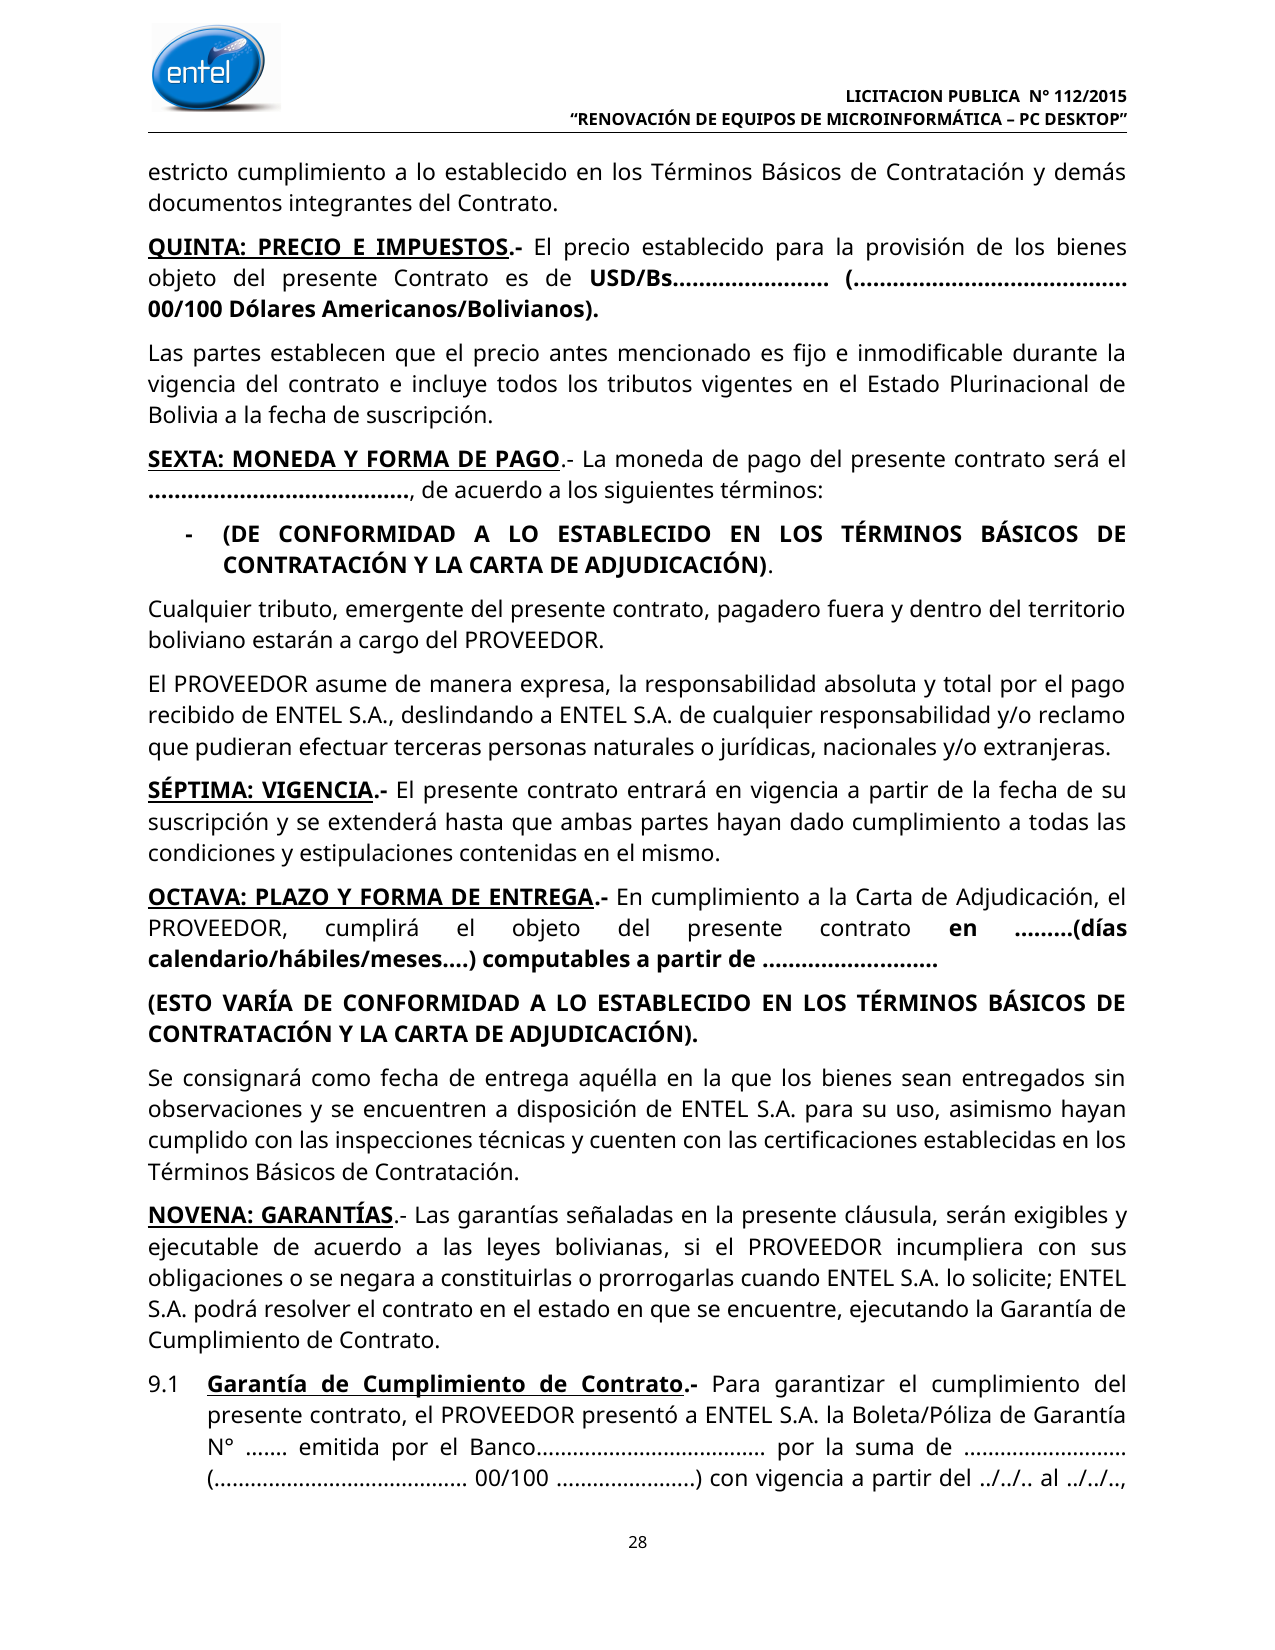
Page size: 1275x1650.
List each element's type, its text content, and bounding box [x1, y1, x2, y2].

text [148, 156, 1127, 218]
text OCTAVA: PLAZO Y FORMA DE ENTREGA.- En cumplimiento a la Carta de Adjudicación, el PROVEEDOR, cumplirá el objeto del presente contrato en ………(días calendario/hábiles/meses….) computables a partir de ……………………... [148, 881, 1127, 974]
text Cualquier tributo, emergente del presente contrato, pagadero fuera y dentro del territorio boliviano estarán a cargo del PROVEEDOR. [148, 593, 1127, 656]
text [148, 1368, 1127, 1493]
picture [151, 23, 282, 112]
text Se consignará como fecha de entrega aquélla en la que los bienes sean entregados sin observaciones y se encuentren a disposición de ENTEL S.A. para su uso, asimismo hayan cumplido con las inspecciones técnicas y cuenten con las certificaciones establecidas en los Términos Básicos de Contratación. [148, 1062, 1127, 1187]
text SÉPTIMA: VIGENCIA.- El presente contrato entrará en vigencia a partir de la fecha de su suscripción y se extenderá hasta que ambas partes hayan dado cumplimiento a todas las condiciones y estipulaciones contenidas en el mismo. [148, 774, 1127, 868]
text QUINTA: PRECIO E IMPUESTOS.- El precio establecido para la provisión de los bienes objeto del presente Contrato es de USD/Bs…………………… (……………………………………00/100 Dólares Americanos/Bolivianos). [148, 231, 1127, 324]
text NOVENA: GARANTÍAS.- Las garantías señaladas en la presente cláusula, serán exigibles y ejecutable de acuerdo a las leyes bolivianas, si el PROVEEDOR incumpliera con sus obligaciones o se negara a constituirlas o prorrogarlas cuando ENTEL S.A. lo solicite; ENTEL S.A. podrá resolver el contrato en el estado en que se encuentre, ejecutando la Garantía de Cumplimiento de Contrato. [148, 1199, 1127, 1356]
list (DE CONFORMIDAD A LO ESTABLECIDO EN LOS TÉRMINOS BÁSICOS DE CONTRATACIÓN Y LA CARTA DE ADJUDICACIÓN). [185, 518, 1127, 581]
text Las partes establecen que el precio antes mencionado es fijo e inmodificable durante la vigencia del contrato e incluye todos los tributos vigentes en el Estado Plurinacional de Bolivia a la fecha de suscripción. [148, 337, 1127, 431]
text (ESTO VARÍA DE CONFORMIDAD A LO ESTABLECIDO EN LOS TÉRMINOS BÁSICOS DE CONTRATACIÓN Y LA CARTA DE ADJUDICACIÓN). [148, 987, 1127, 1049]
text SEXTA: MONEDA Y FORMA DE PAGO.- La moneda de pago del presente contrato será el …………………………………., de acuerdo a los siguientes términos: [148, 443, 1127, 506]
text El PROVEEDOR asume de manera expresa, la responsabilidad absoluta y total por el pago recibido de ENTEL S.A., deslindando a ENTEL S.A. de cualquier responsabilidad y/o reclamo que pudieran efectuar terceras personas naturales o jurídicas, nacionales y/o extranjeras. [148, 668, 1127, 762]
